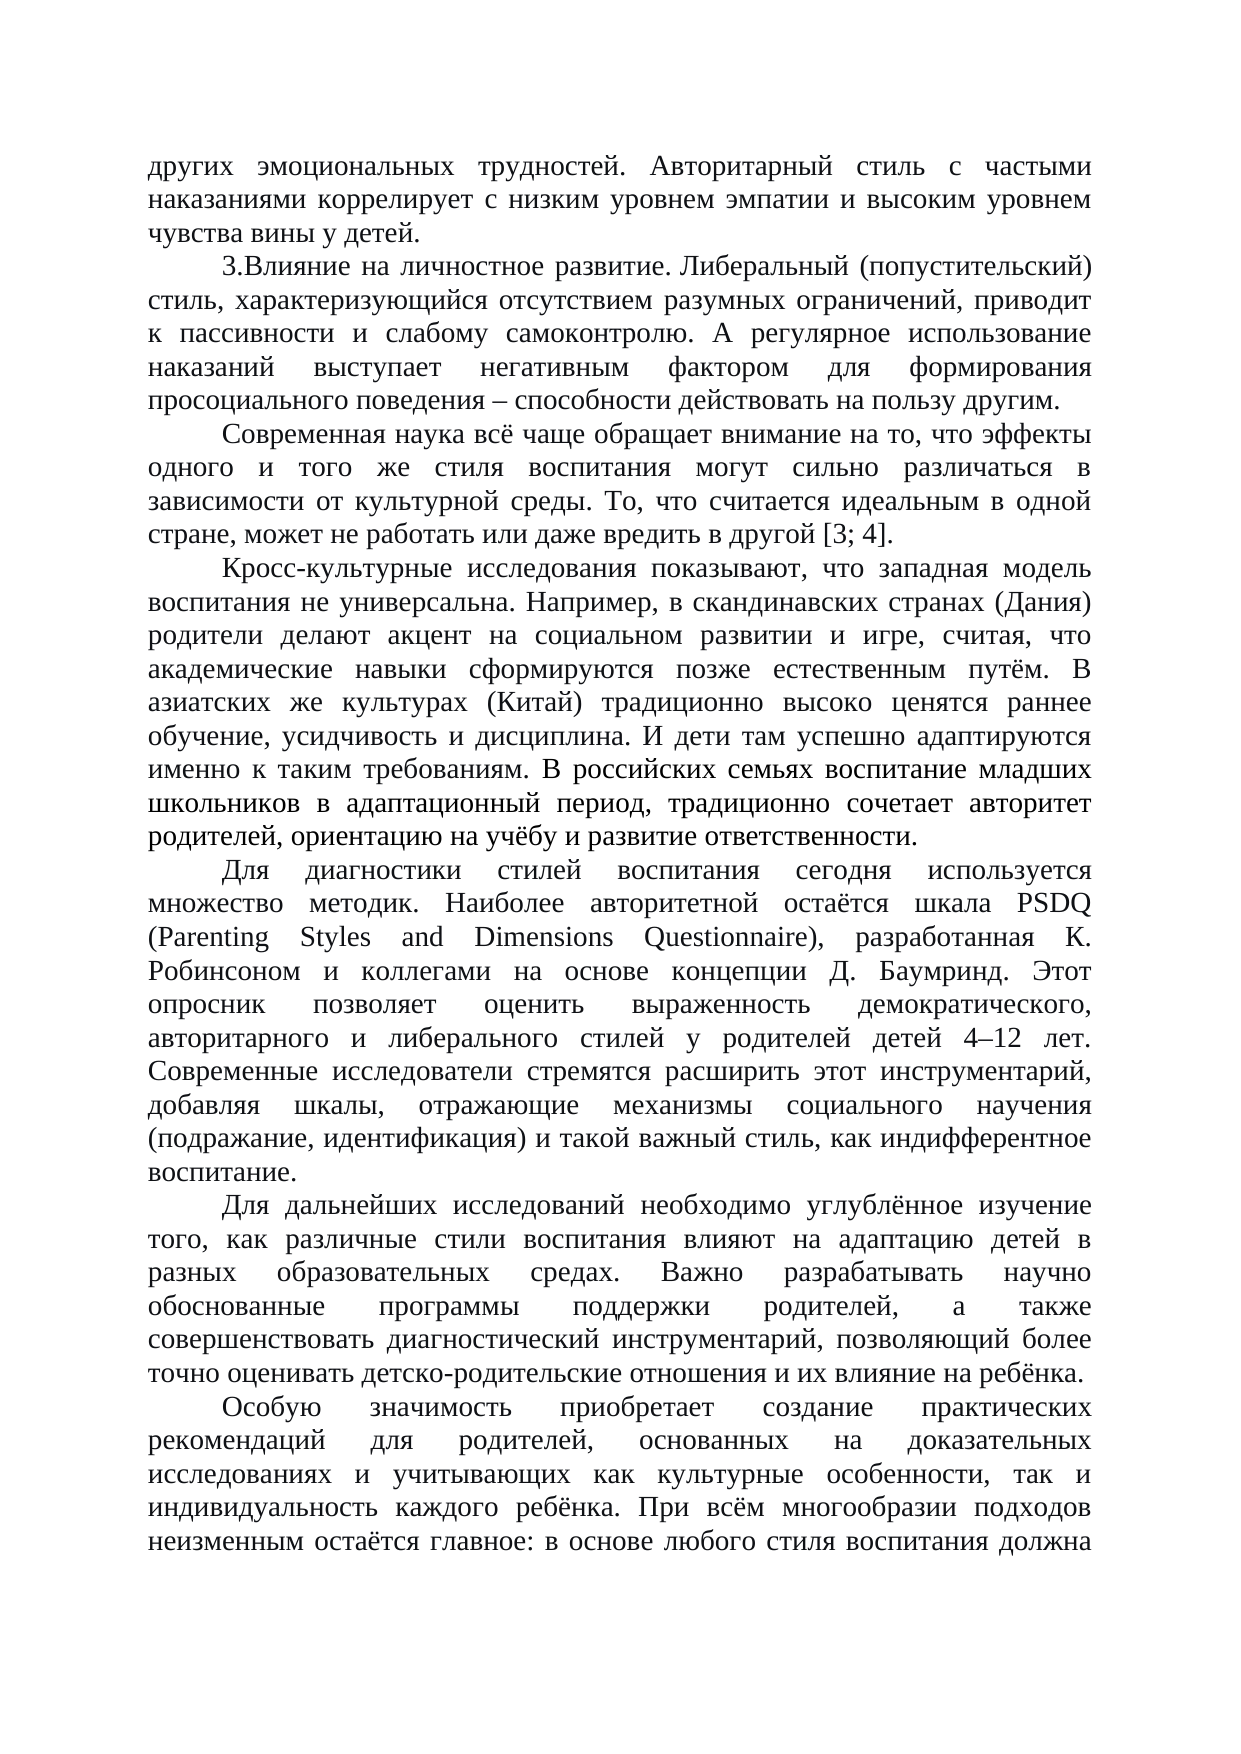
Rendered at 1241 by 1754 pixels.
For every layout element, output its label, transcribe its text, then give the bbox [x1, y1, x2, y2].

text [148, 148, 1092, 248]
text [148, 1389, 1092, 1556]
text Для дальнейших исследований необходимо углублённое изучение того, как различные стили воспитания влияют на адаптацию детей в разных образовательных средах. Важно разрабатывать научно обоснованные программы поддержки родителей, а также совершенствовать диагностический инструментарий, позволяющий более точно оценивать детско-родительские отношения и их влияние на ребёнка. [148, 1187, 1092, 1389]
text Кросс-культурные исследования показывают, что западная модель воспитания не универсальна. Например, в скандинавских странах (Дания) родители делают акцент на социальном развитии и игре, считая, что академические навыки сформируются позже естественным путём. В азиатских же культурах (Китай) традиционно высоко ценятся раннее обучение, усидчивость и дисциплина. И дети там успешно адаптируются именно к таким требованиям. В российских семьях воспитание младших школьников в адаптационный период, традиционно сочетает авторитет родителей, ориентацию на учёбу и развитие ответственности. [148, 550, 1092, 852]
text 3.Влияние на личностное развитие. Либеральный (попустительский) стиль, характеризующийся отсутствием разумных ограничений, приводит к пассивности и слабому самоконтролю. А регулярное использование наказаний выступает негативным фактором для формирования просоциального поведения – способности действовать на пользу другим. [148, 248, 1092, 416]
text Современная наука всё чаще обращает внимание на то, что эффекты одного и того же стиля воспитания могут сильно различаться в зависимости от культурной среды. То, что считается идеальным в одной стране, может не работать или даже вредить в другой [3; 4]. [148, 416, 1092, 550]
text Для диагностики стилей воспитания сегодня используется множество методик. Наиболее авторитетной остаётся шкала PSDQ (Parenting Styles and Dimensions Questionnaire), разработанная К. Робинсоном и коллегами на основе концепции Д. Баумринд. Этот опросник позволяет оценить выраженность демократического, авторитарного и либерального стилей у родителей детей 4–12 лет. Современные исследователи стремятся расширить этот инструментарий, добавляя шкалы, отражающие механизмы социального научения (подражание, идентификация) и такой важный стиль, как индифферентное воспитание. [148, 852, 1092, 1187]
